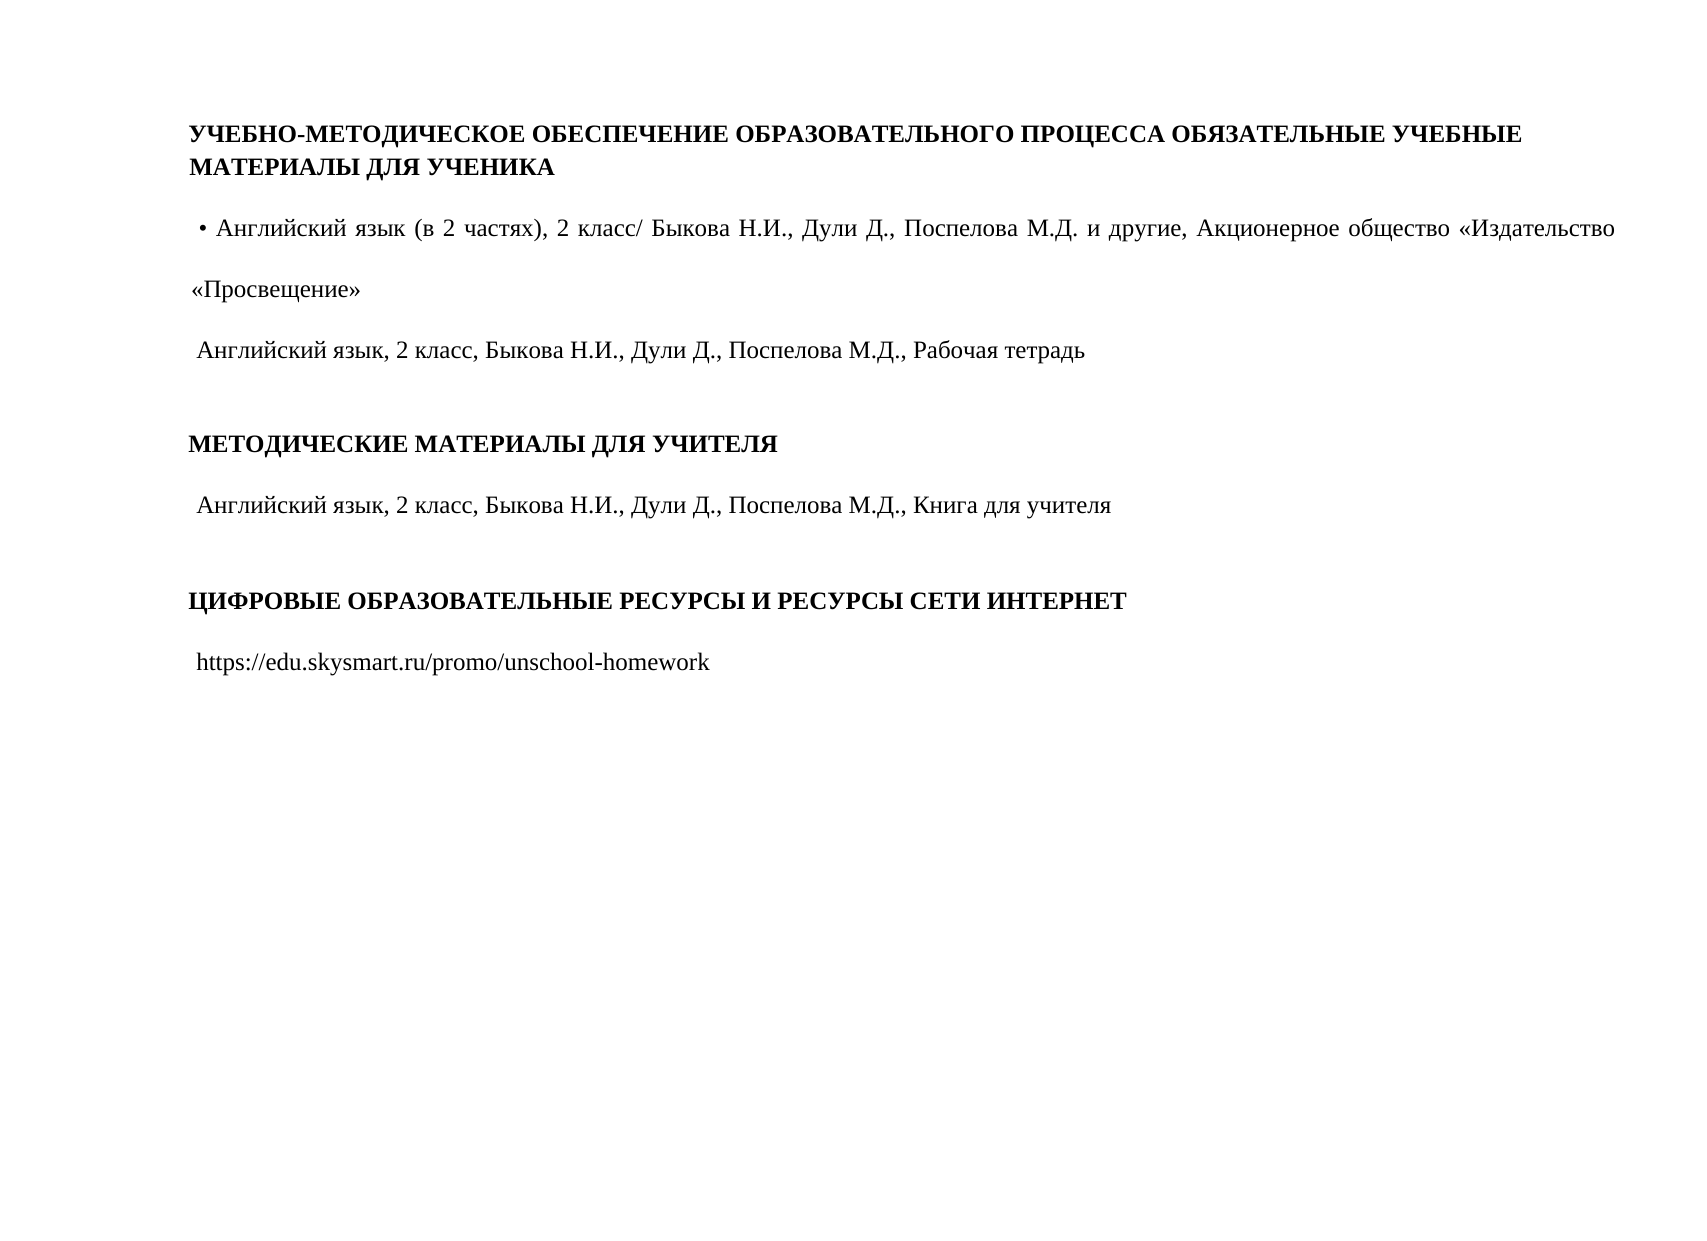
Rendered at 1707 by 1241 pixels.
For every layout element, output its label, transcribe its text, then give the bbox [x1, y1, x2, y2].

subtitle УЧЕБНО-МЕТОДИЧЕСКОЕ ОБЕСПЕЧЕНИЕ ОБРАЗОВАТЕЛЬНОГО ПРОЦЕССА ОБЯЗАТЕЛЬНЫЕ УЧЕБНЫЕ МАТЕРИАЛЫ ДЛЯ УЧЕНИКА [188, 119, 1618, 182]
text https://edu.skysmart.ru/promo/unschool-homework [190, 647, 1618, 675]
text • Английский язык (в 2 частях), 2 класс/ Быкова Н.И., Дули Д., Поспелова М.Д. и другие, Акционерное общество «Издательство «Просвещение» [190, 213, 1618, 303]
text Английский язык, 2 класс, Быкова Н.И., Дули Д., Поспелова М.Д., Книга для учителя [190, 490, 1618, 519]
text МЕТОДИЧЕСКИЕ МАТЕРИАЛЫ ДЛЯ УЧИТЕЛЯ [188, 429, 1618, 458]
text Английский язык, 2 класс, Быкова Н.И., Дули Д., Поспелова М.Д., Рабочая тетрадь [190, 335, 1618, 364]
subtitle ЦИФРОВЫЕ ОБРАЗОВАТЕЛЬНЫЕ РЕСУРСЫ И РЕСУРСЫ СЕТИ ИНТЕРНЕТ [188, 586, 1618, 615]
